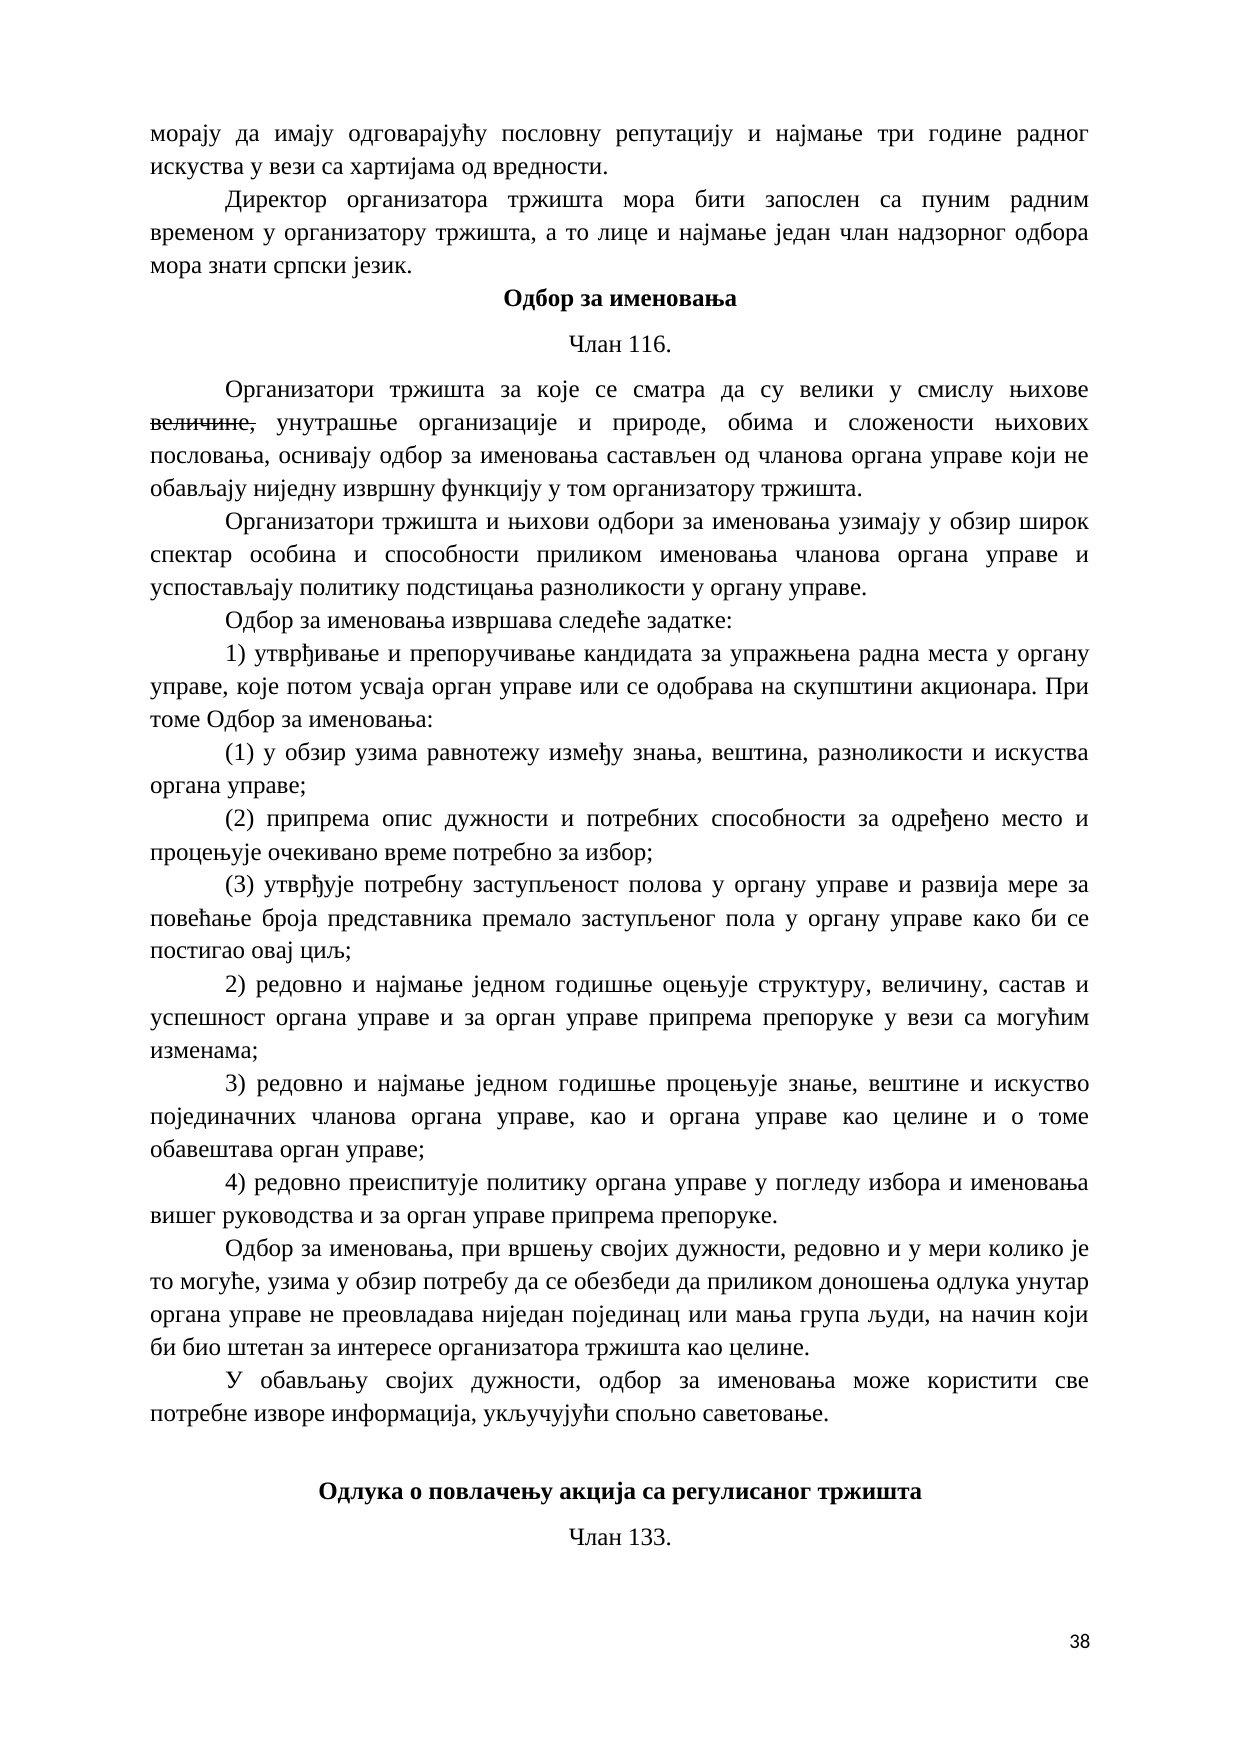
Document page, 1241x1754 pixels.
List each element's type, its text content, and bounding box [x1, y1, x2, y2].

text (1) у обзир узима равнотежу између знања, вештина, разноликости и искуства органа управе; [150, 737, 1090, 799]
text Члан 133. [150, 1522, 1090, 1551]
text Одлука о повлачењу акција са регулисаног тржишта [150, 1476, 1090, 1505]
text (2) припрема опис дужности и потребних способности за одређено место и процењује очекивано време потребно за избор; [150, 803, 1090, 865]
text Организатори тржишта за које се сматра да су велики у смислу њихове величине, унутрашње организације и природе, обима и сложености њихових пословања, оснивају одбор за именовања састављен од чланова органа управе који не обављају ниједну извршну функцију у том организатору тржишта. [150, 374, 1090, 502]
text 4) редовно преиспитује политику органа управе у погледу избора и именовања вишег руководства и за орган управе припрема препоруке. [150, 1167, 1090, 1228]
text 2) редовно и најмање једном годишње оцењује структуру, величину, састав и успешност органа управе и за орган управе припрема препоруке у вези са могућим изменама; [150, 969, 1090, 1063]
text 3) редовно и најмање једном годишње процењује знање, вештине и искуство појединачних чланова органа управе, као и органа управе као целине и о томе обавештава орган управе; [150, 1068, 1090, 1162]
text Одбор за именовања [150, 283, 1090, 312]
text Члан 116. [150, 329, 1090, 357]
text У обављању својих дужности, одбор за именовања може користити све потребне изворе информација, укључујући спољно саветовање. [150, 1365, 1090, 1427]
text Одбор за именовања извршава следеће задатке: [150, 605, 1090, 634]
text Организатори тржишта и њихови одбори за именовања узимају у обзир широк спектар особина и способности приликом именовања чланова органа управе и успостављају политику подстицања разноликости у органу управе. [150, 506, 1090, 601]
text Одбор за именовања, при вршењу својих дужности, редовно и у мери колико је то могуће, узима у обзир потребу да се обезбеди да приликом доношења одлука унутар органа управе не преовладава ниједан појединац или мања група људи, на начин који би био штетан за интересе организатора тржишта као целине. [150, 1233, 1090, 1361]
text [150, 118, 1090, 180]
text (3) утврђује потребну заступљеност полова у органу управе и развија мере за повећање броја представника премало заступљеног пола у органу управе како би се постигао овај циљ; [150, 869, 1090, 964]
text 1) утврђивање и препоручивање кандидата за упражњена радна места у органу управе, које потом усваја орган управе или се одобрава на скупштини акционара. При томе Одбор за именовања: [150, 638, 1090, 733]
text Директор организатора тржишта мора бити запослен са пуним радним временом у организатору тржишта, а то лице и најмање један члан надзорног одбора мора знати српски језик. [150, 184, 1090, 279]
